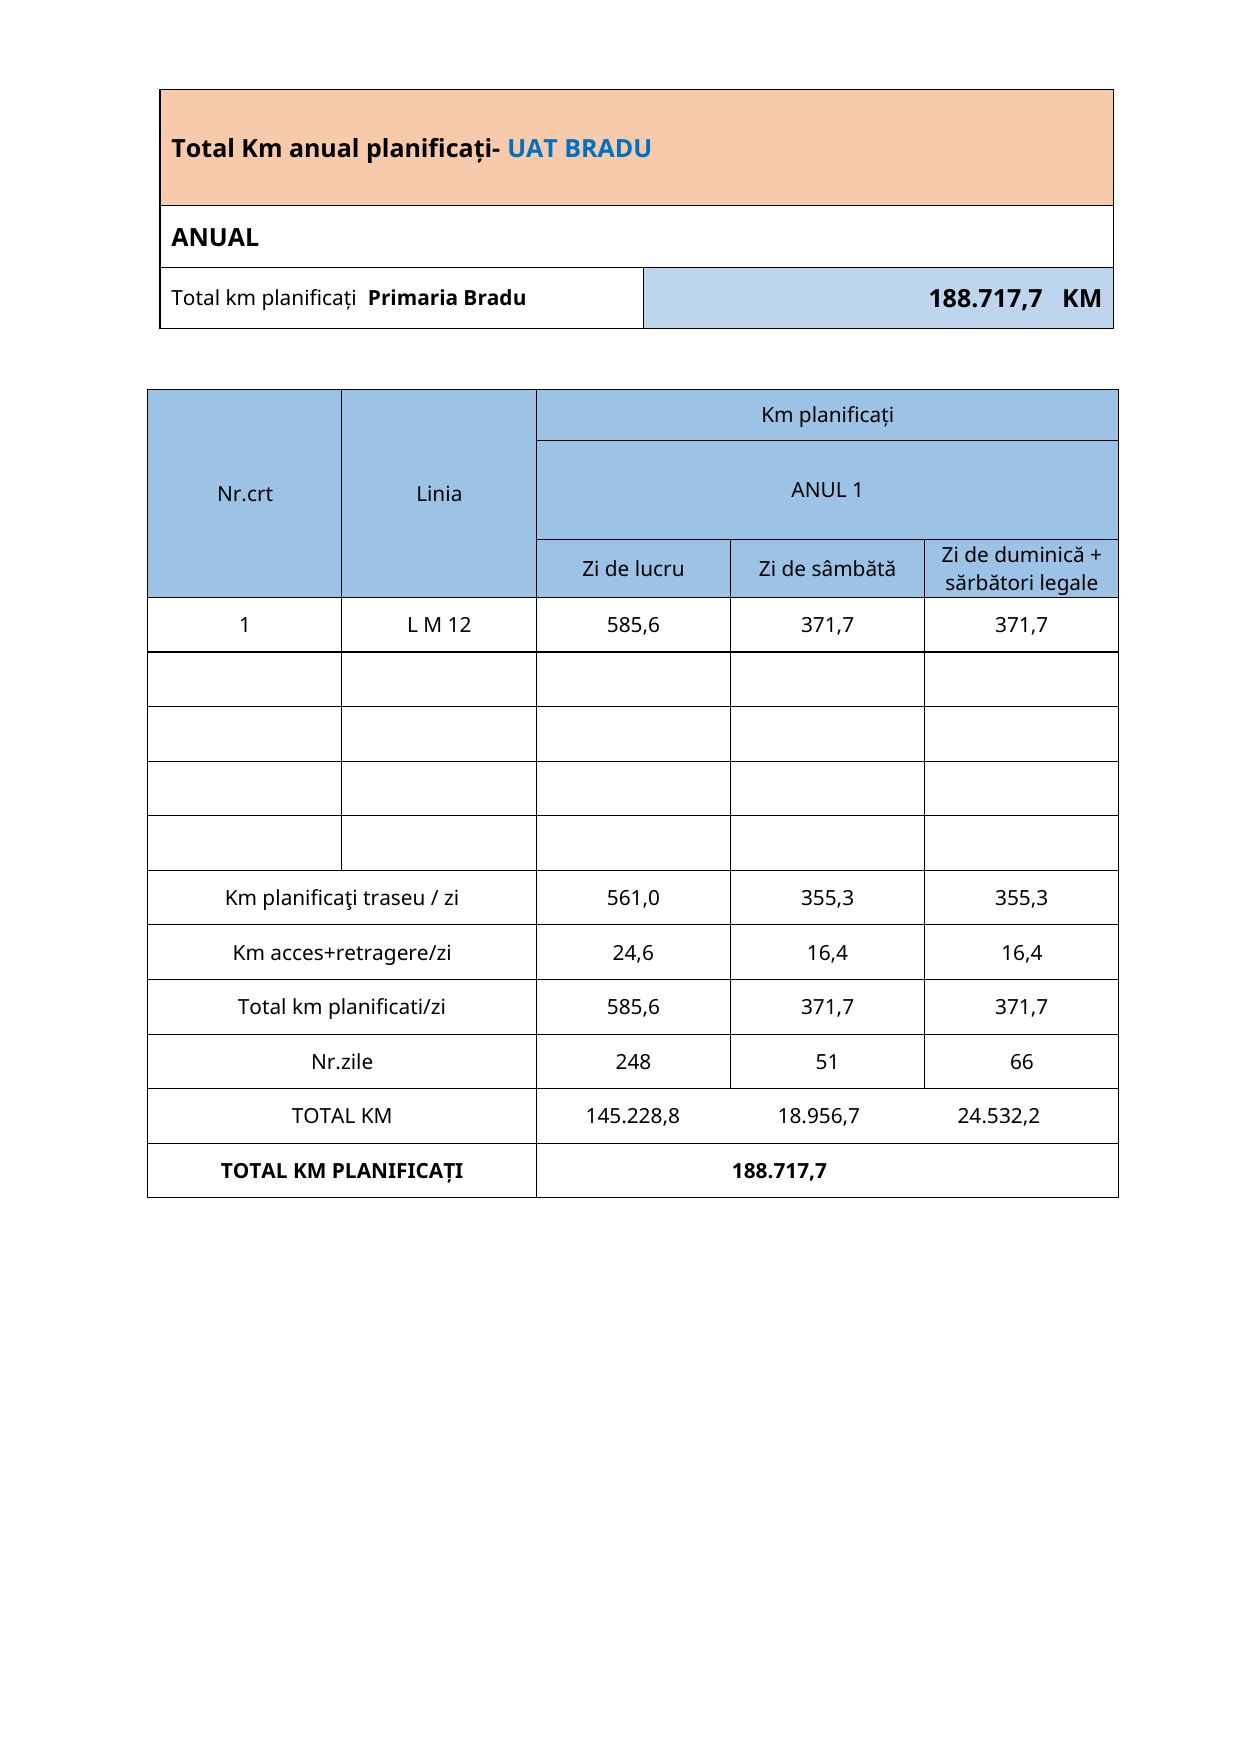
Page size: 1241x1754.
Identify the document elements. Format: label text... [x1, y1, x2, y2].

table_header Nr.crt [148, 390, 341, 597]
table_cell Zi de sâmbătă [731, 540, 924, 597]
table_cell 248 [537, 1035, 730, 1088]
table_cell 24,6 [537, 925, 730, 979]
table_cell [925, 816, 1118, 870]
table_cell [537, 653, 730, 706]
table_cell [925, 653, 1118, 706]
table_cell [537, 762, 730, 815]
table_cell Total km planificați Primaria Bradu [161, 268, 643, 328]
table_cell TOTAL KM [148, 1089, 536, 1143]
table_cell 585,6 [537, 980, 730, 1033]
table_cell 16,4 [731, 925, 924, 979]
table_cell [731, 816, 924, 870]
table_cell 355,3 [925, 871, 1118, 924]
table_cell Nr.zile [148, 1035, 536, 1088]
table_cell [148, 762, 341, 815]
table_cell [342, 653, 536, 706]
table_cell 16,4 [925, 925, 1118, 979]
table_cell 66 [925, 1035, 1118, 1088]
table_cell 355,3 [731, 871, 924, 924]
table_cell [148, 653, 341, 706]
table_cell Km acces+retragere/zi [148, 925, 536, 979]
table_cell 561,0 [537, 871, 730, 924]
table_cell Km planificaţi traseu / zi [148, 871, 536, 924]
table_cell 51 [731, 1035, 924, 1088]
table_cell [342, 762, 536, 815]
table_cell Zi de duminică + sărbători legale [925, 540, 1118, 597]
table_header Total Km anual planificați- UAT BRADU [161, 90, 1113, 205]
table_cell [537, 707, 730, 761]
table_cell 371,7 [925, 598, 1118, 651]
table_cell [148, 707, 341, 761]
table_header Linia [342, 390, 536, 597]
table_cell ANUAL [161, 206, 1113, 267]
table_cell ANUL 1 [537, 441, 1118, 539]
table_cell [731, 762, 924, 815]
table_cell 145.228,8 18.956,7 24.532,2 [537, 1089, 1118, 1143]
table_cell Total km planificati/zi [148, 980, 536, 1033]
table_header Km planificați [537, 390, 1118, 440]
table_cell Zi de lucru [537, 540, 730, 597]
table_cell 1 [148, 598, 341, 651]
table_cell [731, 707, 924, 761]
table_cell 371,7 [925, 980, 1118, 1033]
table_cell 371,7 [731, 980, 924, 1033]
table_cell [731, 653, 924, 706]
table_cell [342, 816, 536, 870]
table_cell 585,6 [537, 598, 730, 651]
table_cell [537, 816, 730, 870]
table_cell [148, 816, 341, 870]
table_cell 188.717,7 [537, 1144, 1118, 1197]
table_cell L M 12 [342, 598, 536, 651]
table_cell [925, 762, 1118, 815]
table_cell [925, 707, 1118, 761]
table_cell [342, 707, 536, 761]
table_cell TOTAL KM PLANIFICAȚI [148, 1144, 536, 1197]
table_cell 188.717,7 KM [644, 268, 1113, 328]
table_cell 371,7 [731, 598, 924, 651]
